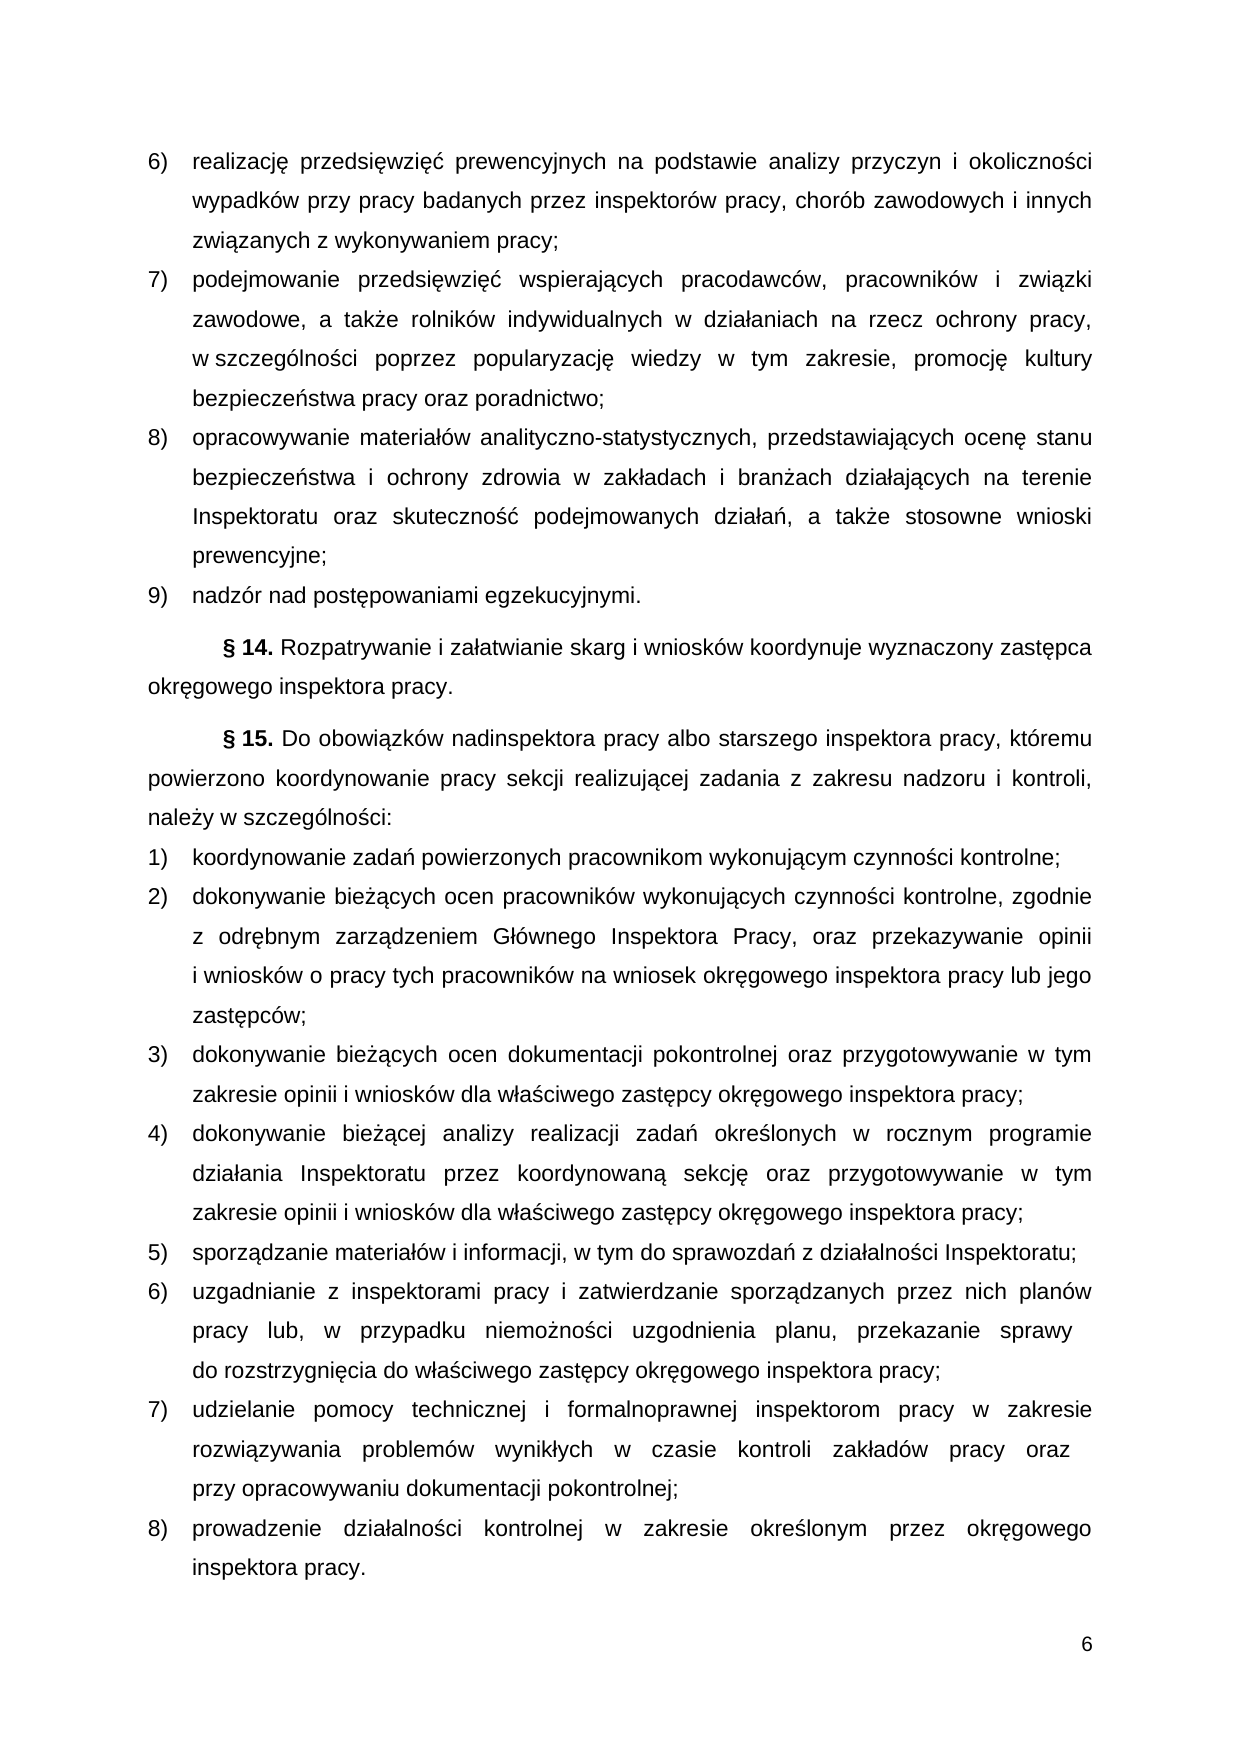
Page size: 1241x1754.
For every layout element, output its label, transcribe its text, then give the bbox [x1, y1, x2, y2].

text § 15. Do obowiązków nadinspektora pracy albo starszego inspektora pracy, któremu powierzono koordynowanie pracy sekcji realizującej zadania z zakresu nadzoru i kontroli, należy w szczególności: [148, 725, 1093, 831]
list opracowywanie materiałów analityczno-statystycznych, przedstawiających ocenę stanu bezpieczeństwa i ochrony zdrowia w zakładach i branżach działających na terenie Inspektoratu oraz skuteczność podejmowanych działań, a także stosowne wnioski prewencyjne; [148, 424, 1093, 569]
list prowadzenie działalności kontrolnej w zakresie określonym przez okręgowego inspektora pracy. [148, 1515, 1093, 1581]
list podejmowanie przedsięwzięć wspierających pracodawców, pracowników i związki zawodowe, a także rolników indywidualnych w działaniach na rzecz ochrony pracy, w szczególności poprzez popularyzację wiedzy w tym zakresie, promocję kultury bezpieczeństwa pracy oraz poradnictwo; [148, 266, 1093, 411]
list dokonywanie bieżących ocen dokumentacji pokontrolnej oraz przygotowywanie w tym zakresie opinii i wniosków dla właściwego zastępcy okręgowego inspektora pracy; [148, 1041, 1093, 1107]
list sporządzanie materiałów i informacji, w tym do sprawozdań z działalności Inspektoratu; [148, 1238, 1093, 1265]
list koordynowanie zadań powierzonych pracownikom wykonującym czynności kontrolne; [148, 844, 1093, 870]
list uzgadnianie z inspektorami pracy i zatwierdzanie sporządzanych przez nich planów pracy lub, w przypadku niemożności uzgodnienia planu, przekazanie sprawy do rozstrzygnięcia do właściwego zastępcy okręgowego inspektora pracy; [148, 1278, 1093, 1383]
list udzielanie pomocy technicznej i formalnoprawnej inspektorom pracy w zakresie rozwiązywania problemów wynikłych w czasie kontroli zakładów pracy oraz przy opracowywaniu dokumentacji pokontrolnej; [148, 1396, 1093, 1502]
list realizację przedsięwzięć prewencyjnych na podstawie analizy przyczyn i okoliczności wypadków przy pracy badanych przez inspektorów pracy, chorób zawodowych i innych związanych z wykonywaniem pracy; [148, 148, 1093, 253]
list nadzór nad postępowaniami egzekucyjnymi. [148, 582, 1093, 608]
list dokonywanie bieżących ocen pracowników wykonujących czynności kontrolne, zgodnie z odrębnym zarządzeniem Głównego Inspektora Pracy, oraz przekazywanie opinii i wniosków o pracy tych pracowników na wniosek okręgowego inspektora pracy lub jego zastępców; [148, 883, 1093, 1028]
text § 14. Rozpatrywanie i załatwianie skarg i wniosków koordynuje wyznaczony zastępca okręgowego inspektora pracy. [148, 634, 1093, 700]
list dokonywanie bieżącej analizy realizacji zadań określonych w rocznym programie działania Inspektoratu przez koordynowaną sekcję oraz przygotowywanie w tym zakresie opinii i wniosków dla właściwego zastępcy okręgowego inspektora pracy; [148, 1120, 1093, 1225]
